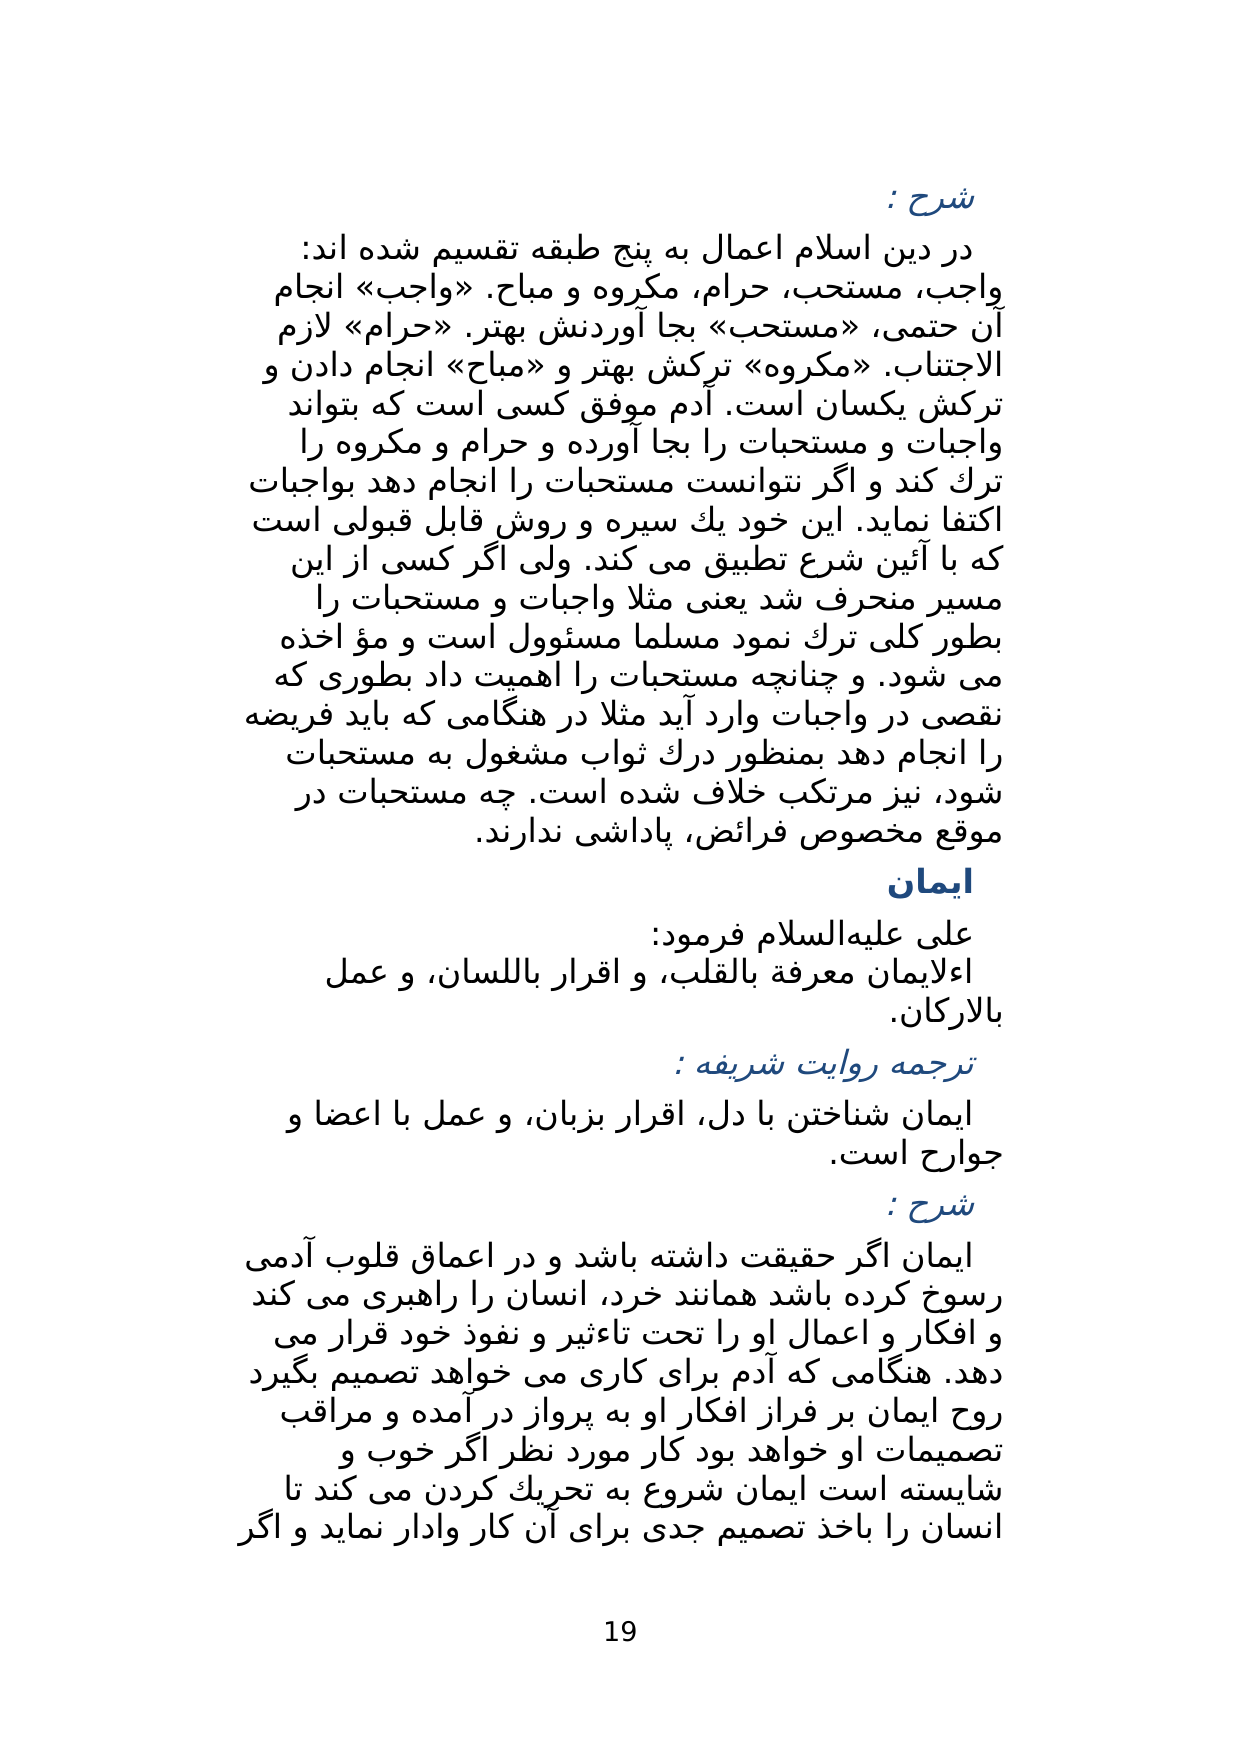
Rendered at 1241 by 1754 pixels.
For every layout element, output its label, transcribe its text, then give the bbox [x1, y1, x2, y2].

subtitle شرح : [236, 1185, 1004, 1223]
subtitle ايمان [236, 863, 1004, 902]
text در دين اسلام اعمال به پنج طبقه تقسيم شده اند: واجب، مستحب، حرام، مكروه و مباح. «واجب» انجام آن حتمى، «مستحب» بجا آوردنش بهتر. «حرام» لازم الاجتناب. «مكروه» تركش بهتر و «مباح» انجام دادن و تركش يكسان است. آدم موفق كسى است كه بتواند واجبات و مستحبات را بجا آورده و حرام و مكروه را ترك كند و اگر نتوانست مستحبات را انجام دهد بواجبات اكتفا نمايد. اين خود يك سيره و روش قابل قبولى است كه با آئين شرع تطبيق مى كند. ولى اگر كسى از اين مسير منحرف شد يعنى مثلا واجبات و مستحبات را بطور كلى ترك نمود مسلما مسئوول است و مؤ اخذه مى شود. و چنانچه مستحبات را اهميت داد بطورى كه نقصى در واجبات وارد آيد مثلا در هنگامى كه بايد فريضه را انجام دهد بمنظور درك ثواب مشغول به مستحبات شود، نيز مرتكب خلاف شده است. چه مستحبات در موقع مخصوص فرائض، پاداشى ندارند. [236, 228, 1004, 850]
text اءلايمان معرفة بالقلب، و اقرار باللسان، و عمل بالاركان. [236, 953, 1004, 1031]
subtitle ترجمه روايت شريفه : [236, 1043, 1004, 1082]
text ايمان شناختن با دل، اقرار بزبان، و عمل با اعضا و جوارح است. [236, 1094, 1004, 1172]
text على عليه‌السلام فرمود: [236, 914, 1004, 953]
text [236, 1236, 1004, 1547]
subtitle شرح : [236, 177, 1004, 216]
